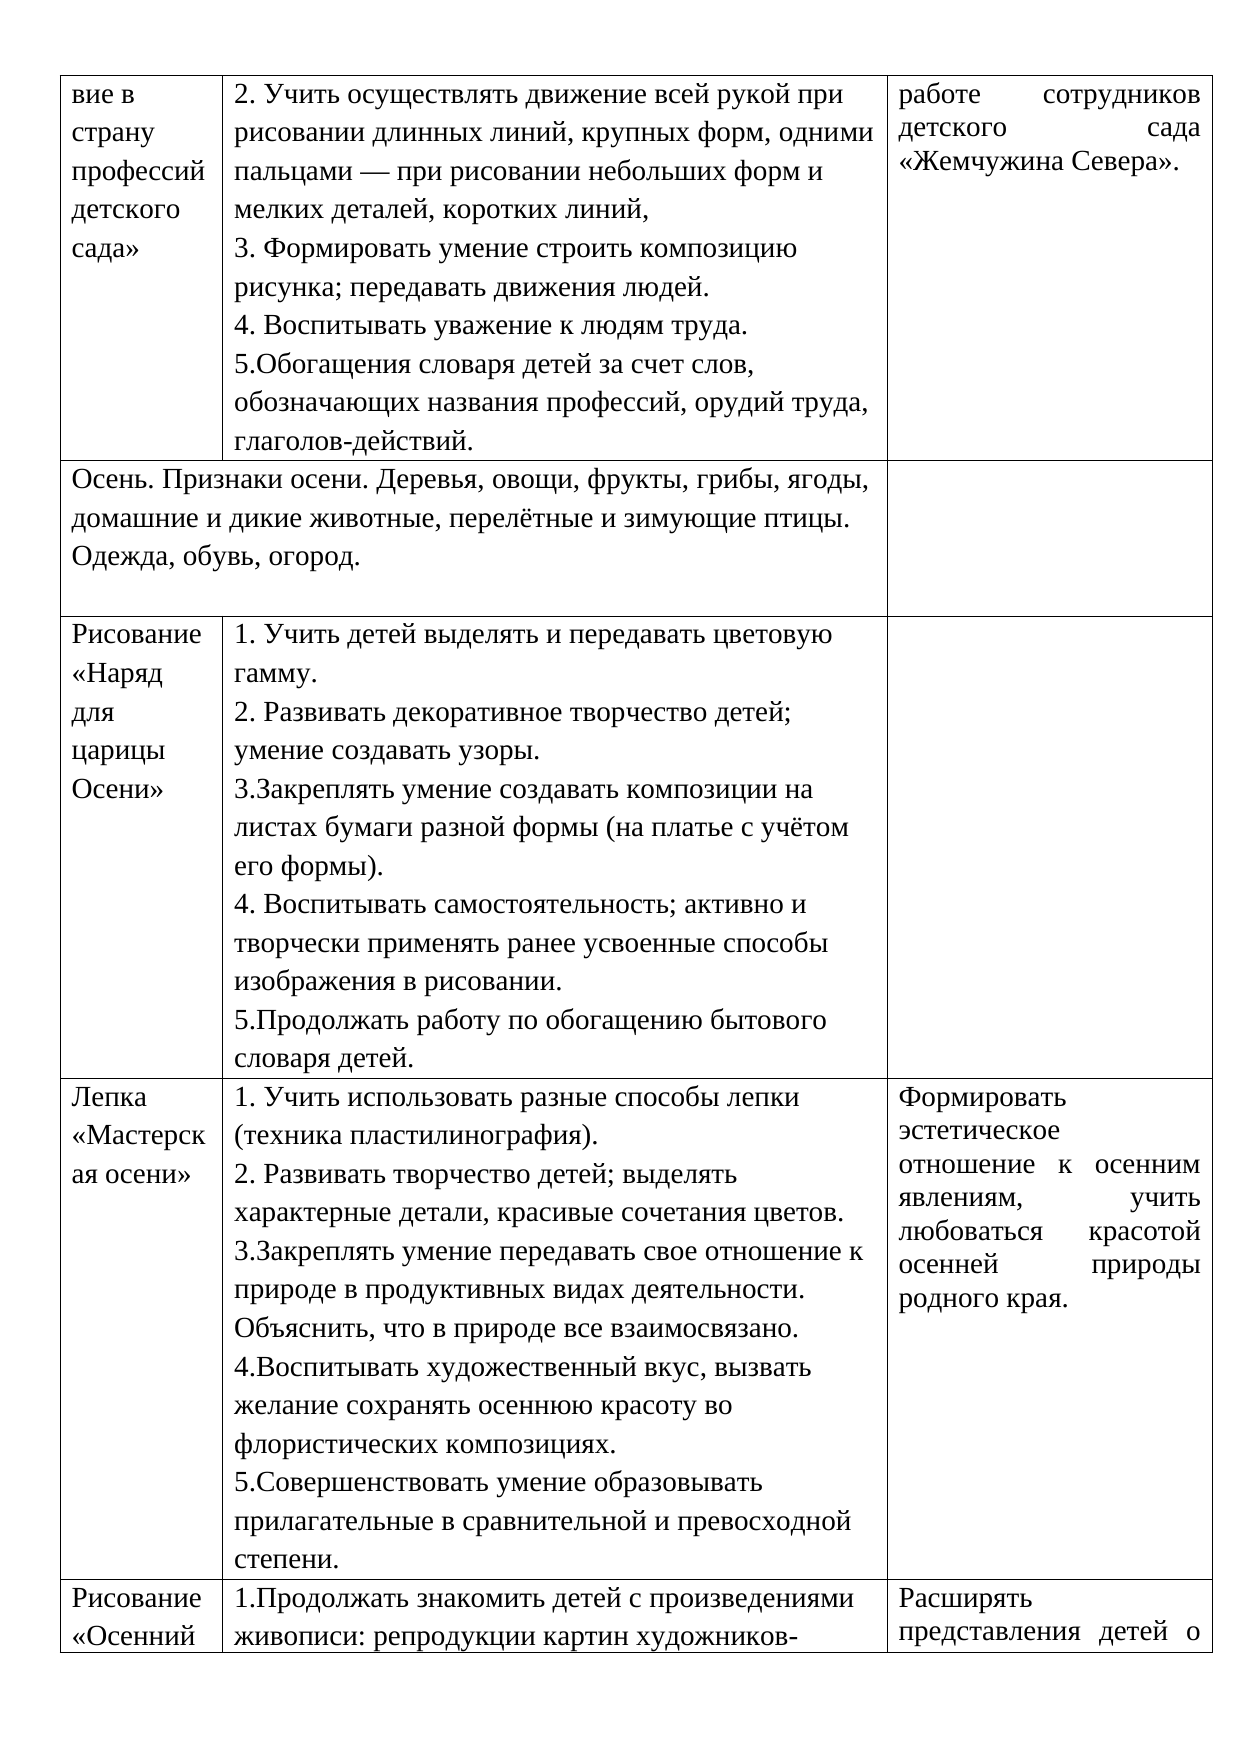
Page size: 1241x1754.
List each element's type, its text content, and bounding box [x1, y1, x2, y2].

table_cell Рисование «Наряд для царицы Осени» [61, 617, 222, 1078]
table_cell 1. Учить детей выделять и передавать цветовую гамму. 2. Развивать декоративное творчество детей; умение создавать узоры. 3.Закреплять умение создавать композиции на листах бумаги разной формы (на платье с учётом его формы). 4. Воспитывать самостоятельность; активно и творчески применять ранее усвоенные способы изображения в рисовании. 5.Продолжать работу по обогащению бытового словаря детей. [223, 617, 887, 1078]
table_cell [61, 1580, 222, 1652]
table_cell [888, 76, 1212, 460]
table_cell [888, 461, 1212, 616]
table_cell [888, 1580, 1212, 1652]
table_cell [61, 76, 222, 460]
table_cell Формировать эстетическое отношение к осенним явлениям, учить любоваться красотой осенней природы родного края. [888, 1079, 1212, 1579]
table_cell Осень. Признаки осени. Деревья, овощи, фрукты, грибы, ягоды, домашние и дикие животные, перелётные и зимующие птицы. Одежда, обувь, огород. [61, 461, 887, 616]
table_cell Лепка «Мастерская осени» [61, 1079, 222, 1579]
table_cell 1. Учить использовать разные способы лепки (техника пластилинография). 2. Развивать творчество детей; выделять характерные детали, красивые сочетания цветов. 3.Закреплять умение передавать свое отношение к природе в продуктивных видах деятельности. Объяснить, что в природе все взаимосвязано. 4.Воспитывать художественный вкус, вызвать желание сохранять осеннюю красоту во флористических композициях. 5.Совершенствовать умение образовывать прилагательные в сравнительной и превосходной степени. [223, 1079, 887, 1579]
table_cell [888, 617, 1212, 1078]
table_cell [223, 1580, 887, 1652]
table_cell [223, 76, 887, 460]
